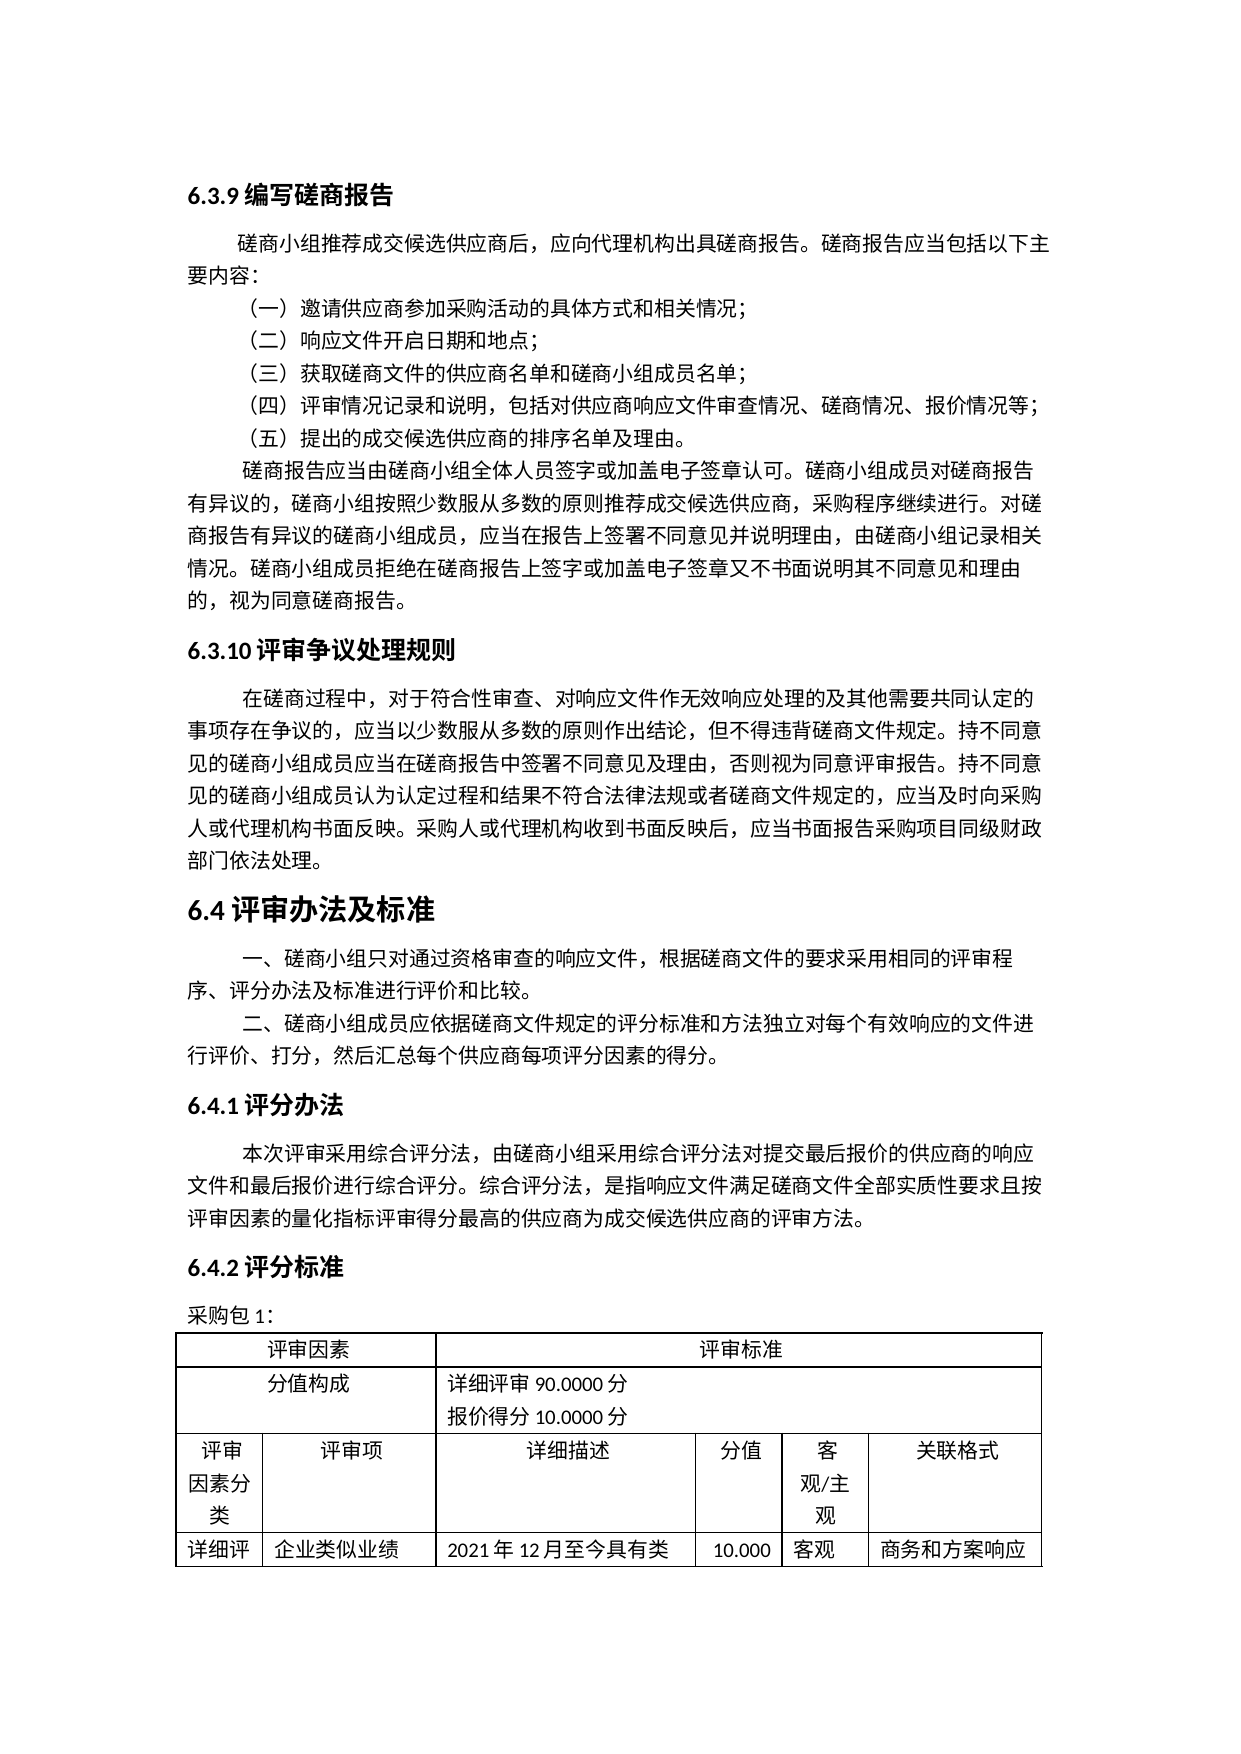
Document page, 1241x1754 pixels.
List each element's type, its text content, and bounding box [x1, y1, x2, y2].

text 6.4.2评分标准 [187, 1234, 1053, 1299]
table_cell 分值构成 [177, 1368, 435, 1433]
text 6.4评审办法及标准 [187, 877, 1053, 942]
text （四）评审情况记录和说明，包括对供应商响应文件审查情况、磋商情况、报价情况等； [187, 389, 1053, 422]
text 在磋商过程中，对于符合性审查、对响应文件作无效响应处理的及其他需要共同认定的事项存在争议的，应当以少数服从多数的原则作出结论，但不得违背磋商文件规定。持不同意见的磋商小组成员应当在磋商报告中签署不同意见及理由，否则视为同意评审报告。持不同意见的磋商小组成员认为认定过程和结果不符合法律法规或者磋商文件规定的，应当及时向采购人或代理机构书面反映。采购人或代理机构收到书面反映后，应当书面报告采购项目同级财政部门依法处理。 [187, 682, 1053, 877]
text （五）提出的成交候选供应商的排序名单及理由。 [187, 422, 1053, 454]
text （三）获取磋商文件的供应商名单和磋商小组成员名单； [187, 357, 1053, 389]
text 6.3.9编写磋商报告 [187, 162, 1053, 227]
text （一）邀请供应商参加采购活动的具体方式和相关情况； [187, 292, 1053, 324]
table_cell 商务和方案响应 [869, 1533, 1041, 1566]
table_cell 客观 [783, 1533, 868, 1566]
text 采购包1： [187, 1299, 1053, 1332]
text 二、磋商小组成员应依据磋商文件规定的评分标准和方法独立对每个有效响应的文件进行评价、打分，然后汇总每个供应商每项评分因素的得分。 [187, 1007, 1053, 1072]
table_cell 客观/主观 [783, 1434, 868, 1532]
table_header 评审因素 [177, 1334, 435, 1366]
text （二）响应文件开启日期和地点； [187, 324, 1053, 357]
text 本次评审采用综合评分法，由磋商小组采用综合评分法对提交最后报价的供应商的响应文件和最后报价进行综合评分。综合评分法，是指响应文件满足磋商文件全部实质性要求且按评审因素的量化指标评审得分最高的供应商为成交候选供应商的评审方法。 [187, 1137, 1053, 1234]
text 一、磋商小组只对通过资格审查的响应文件，根据磋商文件的要求采用相同的评审程序、评分办法及标准进行评价和比较。 [187, 942, 1053, 1007]
text 6.4.1评分办法 [187, 1072, 1053, 1137]
table_cell 关联格式 [869, 1434, 1041, 1532]
table_cell 企业类似业绩 [263, 1533, 435, 1566]
text 磋商小组推荐成交候选供应商后，应向代理机构出具磋商报告。磋商报告应当包括以下主要内容： [187, 227, 1053, 292]
table_cell 评审项 [263, 1434, 435, 1532]
table_cell 分值 [696, 1434, 781, 1532]
table_cell 评审因素分类 [177, 1434, 262, 1532]
text 磋商报告应当由磋商小组全体人员签字或加盖电子签章认可。磋商小组成员对磋商报告有异议的，磋商小组按照少数服从多数的原则推荐成交候选供应商，采购程序继续进行。对磋商报告有异议的磋商小组成员，应当在报告上签署不同意见并说明理由，由磋商小组记录相关情况。磋商小组成员拒绝在磋商报告上签字或加盖电子签章又不书面说明其不同意见和理由的，视为同意磋商报告。 [187, 454, 1053, 617]
text 6.3.10评审争议处理规则 [187, 617, 1053, 682]
table_cell 详细评审 [177, 1533, 262, 1566]
table_header 评审标准 [437, 1334, 1041, 1366]
table_cell 详细评审90.0000分 报价得分10.0000分 [437, 1368, 1041, 1433]
table_cell 详细描述 [437, 1434, 695, 1532]
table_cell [437, 1533, 695, 1566]
table_cell 10.0000 [696, 1533, 781, 1566]
